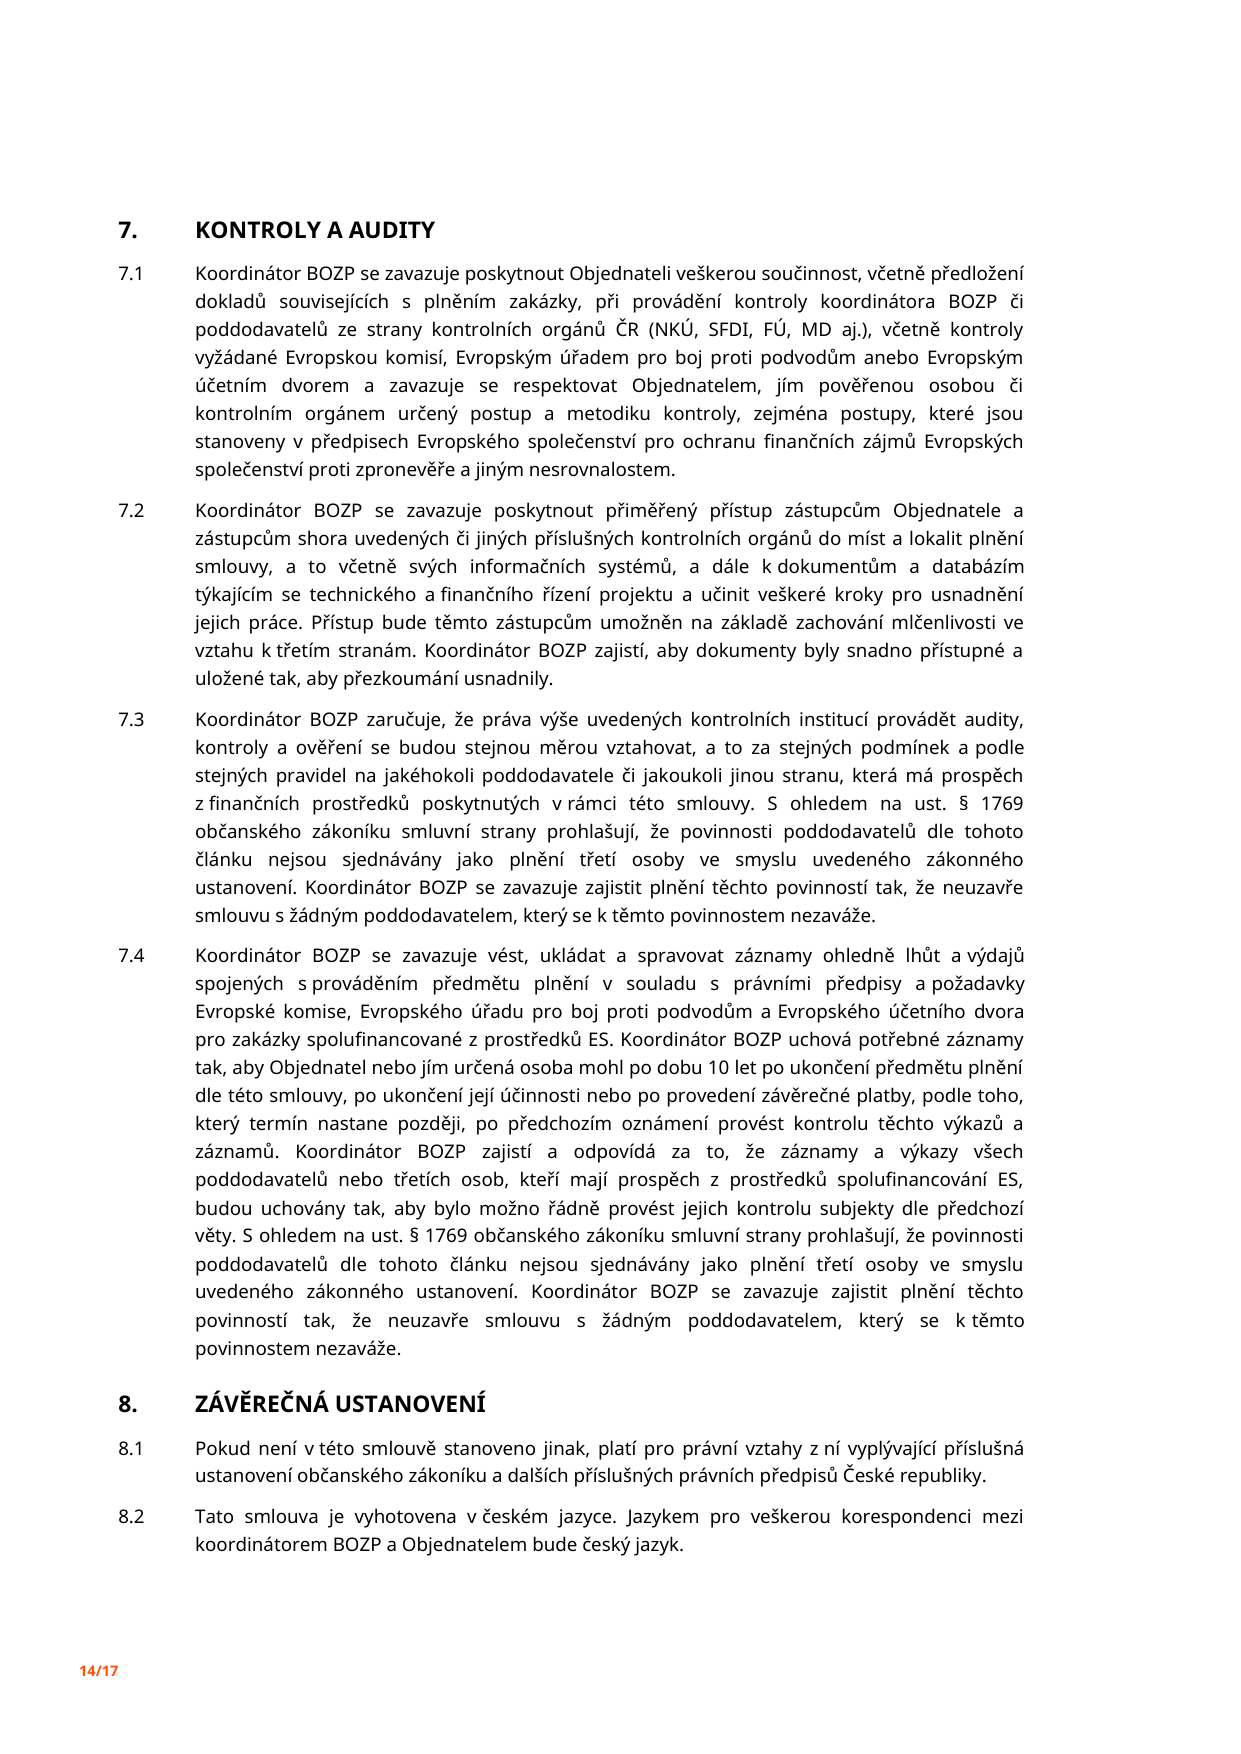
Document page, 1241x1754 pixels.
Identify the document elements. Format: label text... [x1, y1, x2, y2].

text ZÁVĚREČNÁ USTANOVENÍ [118, 1388, 1024, 1419]
text Koordinátor BOZP se zavazuje poskytnout přiměřený přístup zástupcům Objednatele a zástupcům shora uvedených či jiných příslušných kontrolních orgánů do míst a lokalit plnění smlouvy, a to včetně svých informačních systémů, a dále k dokumentům a databázím týkajícím se technického a finančního řízení projektu a učinit veškeré kroky pro usnadnění jejich práce. Přístup bude těmto zástupcům umožněn na základě zachování mlčenlivosti ve vztahu k třetím stranám. Koordinátor BOZP zajistí, aby dokumenty byly snadno přístupné a uložené tak, aby přezkoumání usnadnily. [118, 497, 1024, 691]
text Koordinátor BOZP zaručuje, že práva výše uvedených kontrolních institucí provádět audity, kontroly a ověření se budou stejnou měrou vztahovat, a to za stejných podmínek a podle stejných pravidel na jakéhokoli poddodavatele či jakoukoli jinou stranu, která má prospěch z finančních prostředků poskytnutých v rámci této smlouvy. S ohledem na ust. § 1769 občanského zákoníku smluvní strany prohlašují, že povinnosti poddodavatelů dle tohoto článku nejsou sjednávány jako plnění třetí osoby ve smyslu uvedeného zákonného ustanovení. Koordinátor BOZP se zavazuje zajistit plnění těchto povinností tak, že neuzavře smlouvu s žádným poddodavatelem, který se k těmto povinnostem nezaváže. [118, 706, 1024, 928]
text Koordinátor BOZP se zavazuje poskytnout Objednateli veškerou součinnost, včetně předložení dokladů souvisejících s plněním zakázky, při provádění kontroly koordinátora BOZP či poddodavatelů ze strany kontrolních orgánů ČR (NKÚ, SFDI, FÚ, MD aj.), včetně kontroly vyžádané Evropskou komisí, Evropským úřadem pro boj proti podvodům anebo Evropským účetním dvorem a zavazuje se respektovat Objednatelem, jím pověřenou osobou či kontrolním orgánem určený postup a metodiku kontroly, zejména postupy, které jsou stanoveny v předpisech Evropského společenství pro ochranu finančních zájmů Evropských společenství proti zpronevěře a jiným nesrovnalostem. [118, 261, 1024, 482]
text Tato smlouva je vyhotovena v českém jazyce. Jazykem pro veškerou korespondenci mezi koordinátorem BOZP a Objednatelem bude český jazyk. [118, 1503, 1024, 1557]
text Pokud není v této smlouvě stanoveno jinak, platí pro právní vztahy z ní vyplývající příslušná ustanovení občanského zákoníku a dalších příslušných právních předpisů České republiky. [118, 1435, 1024, 1488]
text KONTROLY A AUDITY [118, 214, 1024, 245]
text Koordinátor BOZP se zavazuje vést, ukládat a spravovat záznamy ohledně lhůt a výdajů spojených s prováděním předmětu plnění v souladu s právními předpisy a požadavky Evropské komise, Evropského úřadu pro boj proti podvodům a Evropského účetního dvora pro zakázky spolufinancované z prostředků ES. Koordinátor BOZP uchová potřebné záznamy tak, aby Objednatel nebo jím určená osoba mohl po dobu 10 let po ukončení předmětu plnění dle této smlouvy, po ukončení její účinnosti nebo po provedení závěrečné platby, podle toho, který termín nastane později, po předchozím oznámení provést kontrolu těchto výkazů a záznamů. Koordinátor BOZP zajistí a odpovídá za to, že záznamy a výkazy všech poddodavatelů nebo třetích osob, kteří mají prospěch z prostředků spolufinancování ES, budou uchovány tak, aby bylo možno řádně provést jejich kontrolu subjekty dle předchozí věty. S ohledem na ust. § 1769 občanského zákoníku smluvní strany prohlašují, že povinnosti poddodavatelů dle tohoto článku nejsou sjednávány jako plnění třetí osoby ve smyslu uvedeného zákonného ustanovení. Koordinátor BOZP se zavazuje zajistit plnění těchto povinností tak, že neuzavře smlouvu s žádným poddodavatelem, který se k těmto povinnostem nezaváže. [118, 943, 1024, 1360]
